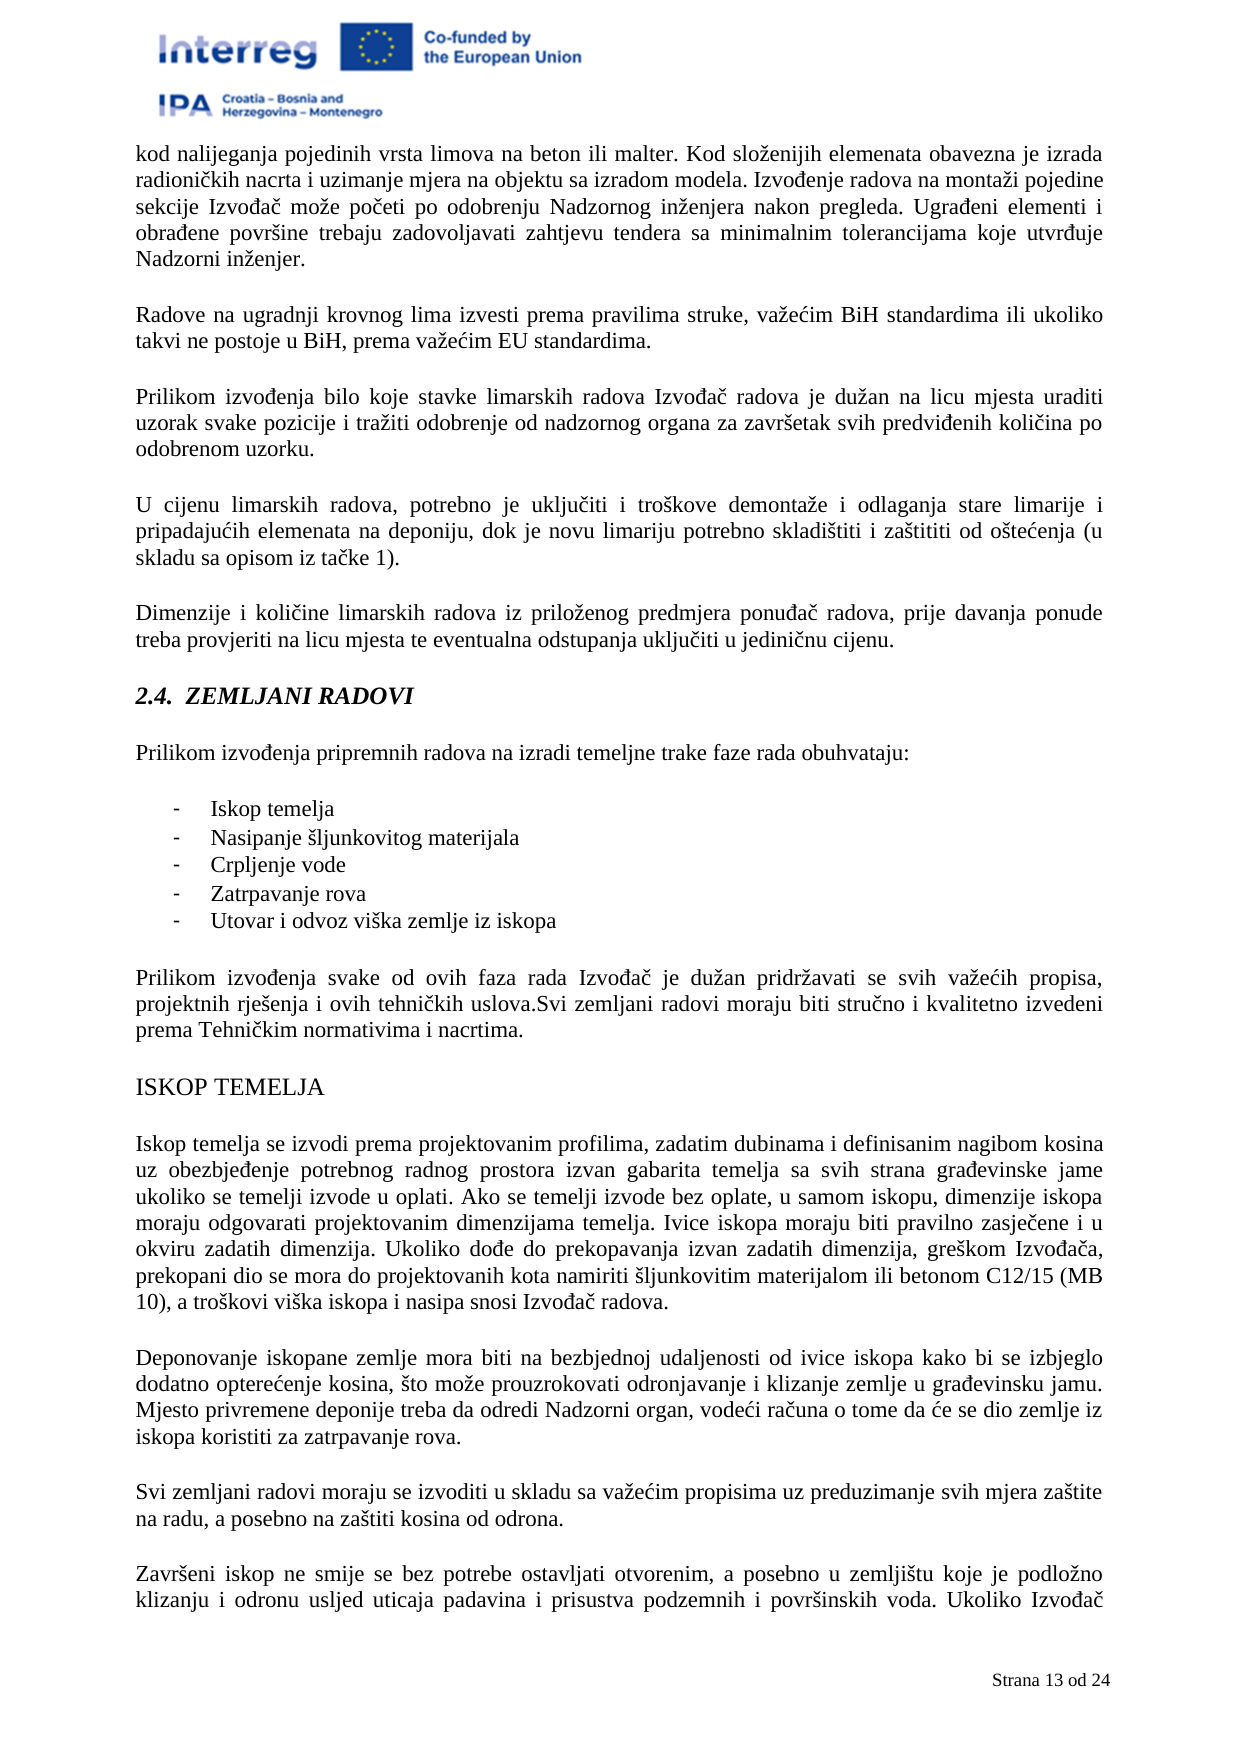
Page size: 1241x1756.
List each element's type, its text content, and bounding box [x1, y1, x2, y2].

text Deponovanje iskopane zemlje mora biti na bezbjednoj udaljenosti od ivice iskopa kako bi se izbjeglo dodatno opterećenje kosina, što može prouzrokovati odronjavanje i klizanje zemlje u građevinsku jamu. Mjesto privremene deponije treba da odredi Nadzorni organ, vodeći računa o tome da će se dio zemlje iz iskopa koristiti za zatrpavanje rova. [135, 1344, 1105, 1449]
text U cijenu limarskih radova, potrebno je uključiti i troškove demontaže i odlaganja stare limarije i pripadajućih elemenata na deponiju, dok je novu limariju potrebno skladištiti i zaštititi od oštećenja (u skladu sa opisom iz tačke 1). [135, 491, 1105, 570]
text Prilikom izvođenja bilo koje stavke limarskih radova Izvođač radova je dužan na licu mjesta uraditi uzorak svake pozicije i tražiti odobrenje od nadzornog organa za završetak svih predviđenih količina po odobrenom uzorku. [135, 383, 1105, 462]
list Iskop temelja [173, 794, 1105, 823]
list Nasipanje šljunkovitog materijala [173, 823, 1105, 851]
text Radove na ugradnji krovnog lima izvesti prema pravilima struke, važećim BiH standardima ili ukoliko takvi ne postoje u BiH, prema važećim EU standardima. [135, 301, 1105, 354]
text Svi zemljani radovi moraju se izvoditi u skladu sa važećim propisima uz preduzimanje svih mjera zaštite na radu, a posebno na zaštiti kosina od odrona. [135, 1478, 1105, 1531]
list Crpljenje vode [173, 851, 1105, 879]
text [135, 1560, 1105, 1613]
list Zatrpavanje rova [173, 879, 1105, 907]
subtitle ISKOP TEMELJA [135, 1072, 1105, 1101]
subtitle ZEMLJANI RADOVI [135, 681, 1105, 710]
text Dimenzije i količine limarskih radova iz priloženog predmjera ponuđač radova, prije davanja ponude treba provjeriti na licu mjesta te eventualna odstupanja uključiti u jediničnu cijenu. [135, 599, 1105, 652]
list Utovar i odvoz viška zemlje iz iskopa [173, 907, 1105, 935]
text Prilikom izvođenja pripremnih radova na izradi temeljne trake faze rada obuhvataju: [135, 739, 1105, 765]
text Prilikom izvođenja svake od ovih faza rada Izvođač je dužan pridržavati se svih važećih propisa, projektnih rješenja i ovih tehničkih uslova.Svi zemljani radovi moraju biti stručno i kvalitetno izvedeni prema Tehničkim normativima i nacrtima. [135, 964, 1105, 1043]
picture [135, 0, 606, 140]
text Iskop temelja se izvodi prema projektovanim profilima, zadatim dubinama i definisanim nagibom kosina uz obezbjeđenje potrebnog radnog prostora izvan gabarita temelja sa svih strana građevinske jame ukoliko se temelji izvode u oplati. Ako se temelji izvode bez oplate, u samom iskopu, dimenzije iskopa moraju odgovarati projektovanim dimenzijama temelja. Ivice iskopa moraju biti pravilno zasječene i u okviru zadatih dimenzija. Ukoliko dođe do prekopavanja izvan zadatih dimenzija, greškom Izvođača, prekopani dio se mora do projektovanih kota namiriti šljunkovitim materijalom ili betonom C12/15 (MB 10), a troškovi viška iskopa i nasipa snosi Izvođač radova. [135, 1130, 1105, 1314]
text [135, 140, 1105, 272]
